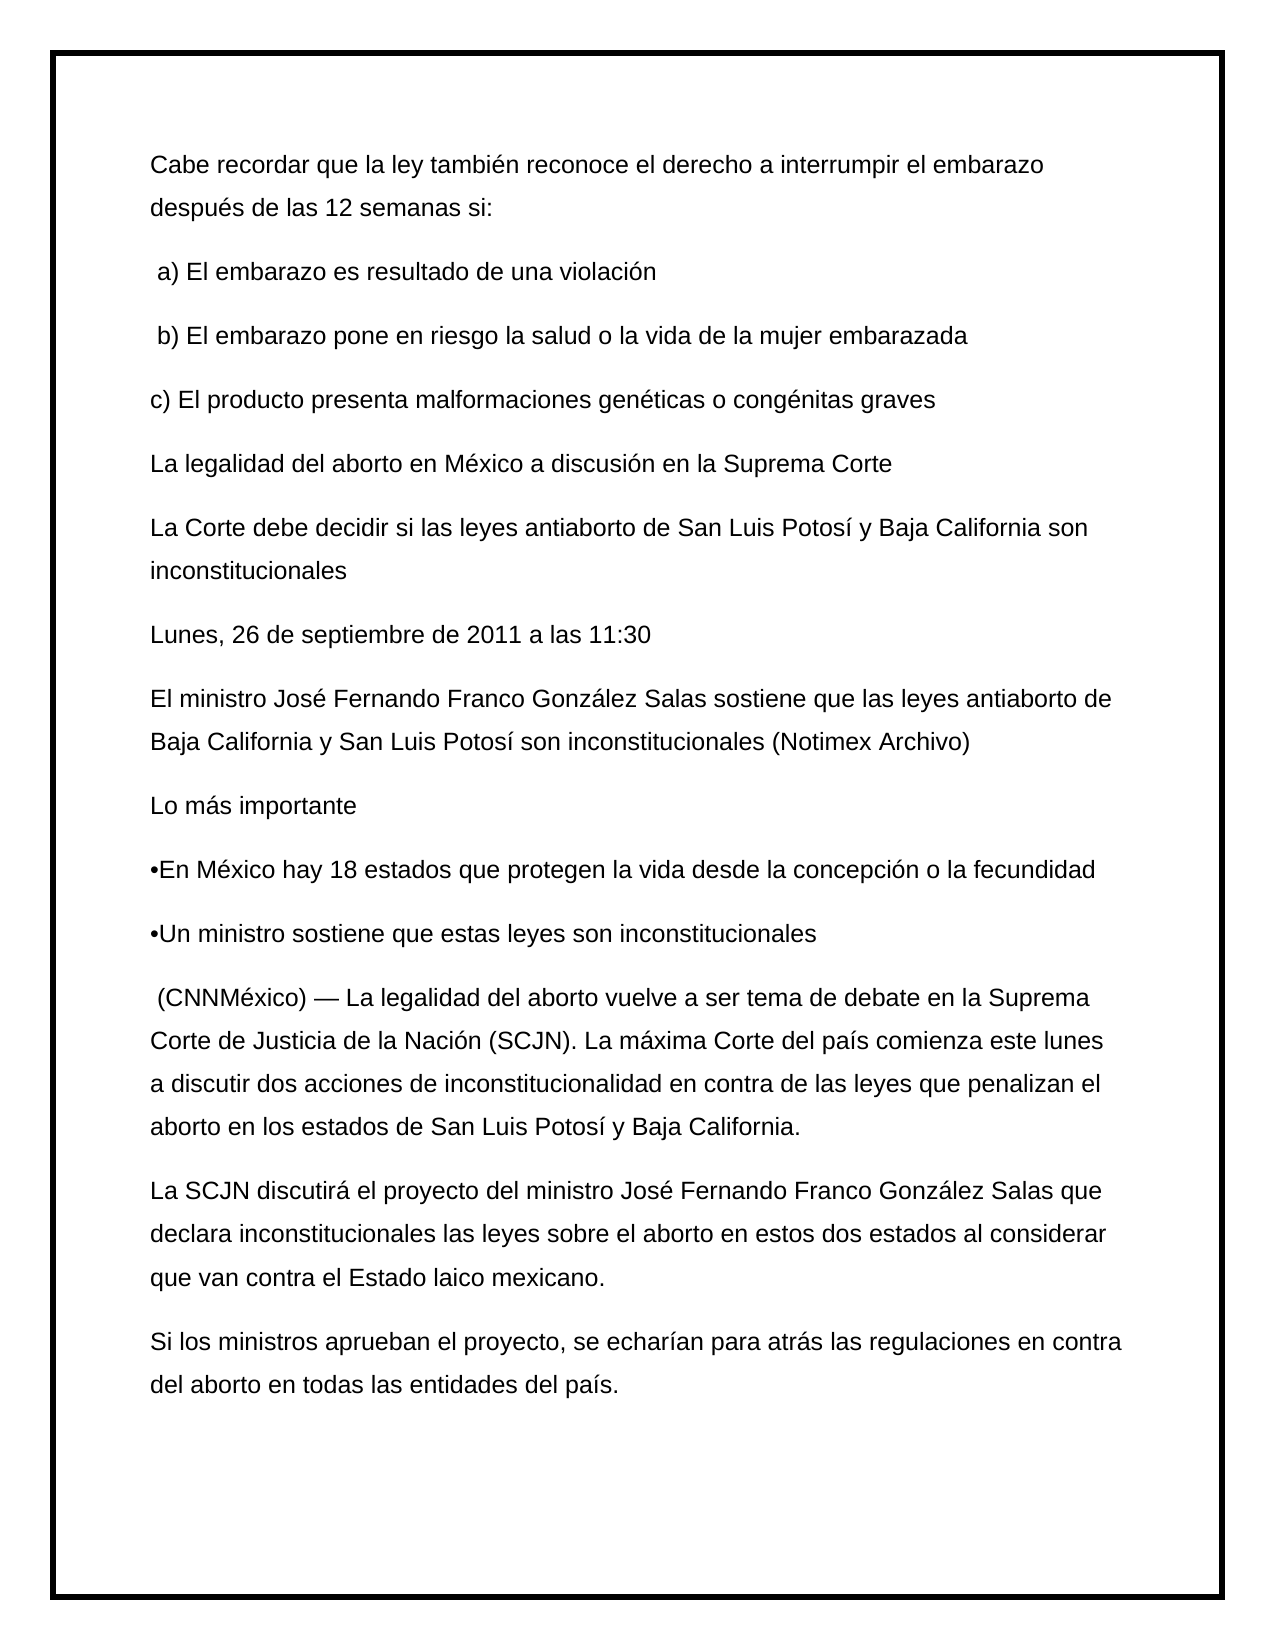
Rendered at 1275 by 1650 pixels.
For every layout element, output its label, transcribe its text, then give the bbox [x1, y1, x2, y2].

text La Corte debe decidir si las leyes antiaborto de San Luis Potosí y Baja California son inconstitucionales [150, 513, 1125, 585]
text a) El embarazo es resultado de una violación [150, 257, 1125, 286]
text Cabe recordar que la ley también reconoce el derecho a interrumpir el embarazo después de las 12 semanas si: [150, 150, 1125, 222]
text El ministro José Fernando Franco González Salas sostiene que las leyes antiaborto de Baja California y San Luis Potosí son inconstitucionales (Notimex Archivo) [150, 684, 1125, 756]
text La SCJN discutirá el proyecto del ministro José Fernando Franco González Salas que declara inconstitucionales las leyes sobre el aborto en estos dos estados al considerar que van contra el Estado laico mexicano. [150, 1176, 1125, 1291]
text Lo más importante [150, 791, 1125, 820]
text Lunes, 26 de septiembre de 2011 a las 11:30 [150, 620, 1125, 649]
text b) El embarazo pone en riesgo la salud o la vida de la mujer embarazada [150, 321, 1125, 350]
text •En México hay 18 estados que protegen la vida desde la concepción o la fecundidad [150, 855, 1125, 884]
text Si los ministros aprueban el proyecto, se echarían para atrás las regulaciones en contra del aborto en todas las entidades del país. [150, 1326, 1125, 1398]
text c) El producto presenta malformaciones genéticas o congénitas graves [150, 385, 1125, 414]
text La legalidad del aborto en México a discusión en la Suprema Corte [150, 449, 1125, 478]
text (CNNMéxico) — La legalidad del aborto vuelve a ser tema de debate en la Suprema Corte de Justicia de la Nación (SCJN). La máxima Corte del país comienza este lunes a discutir dos acciones de inconstitucionalidad en contra de las leyes que penalizan el aborto en los estados de San Luis Potosí y Baja California. [150, 983, 1125, 1141]
text •Un ministro sostiene que estas leyes son inconstitucionales [150, 919, 1125, 948]
